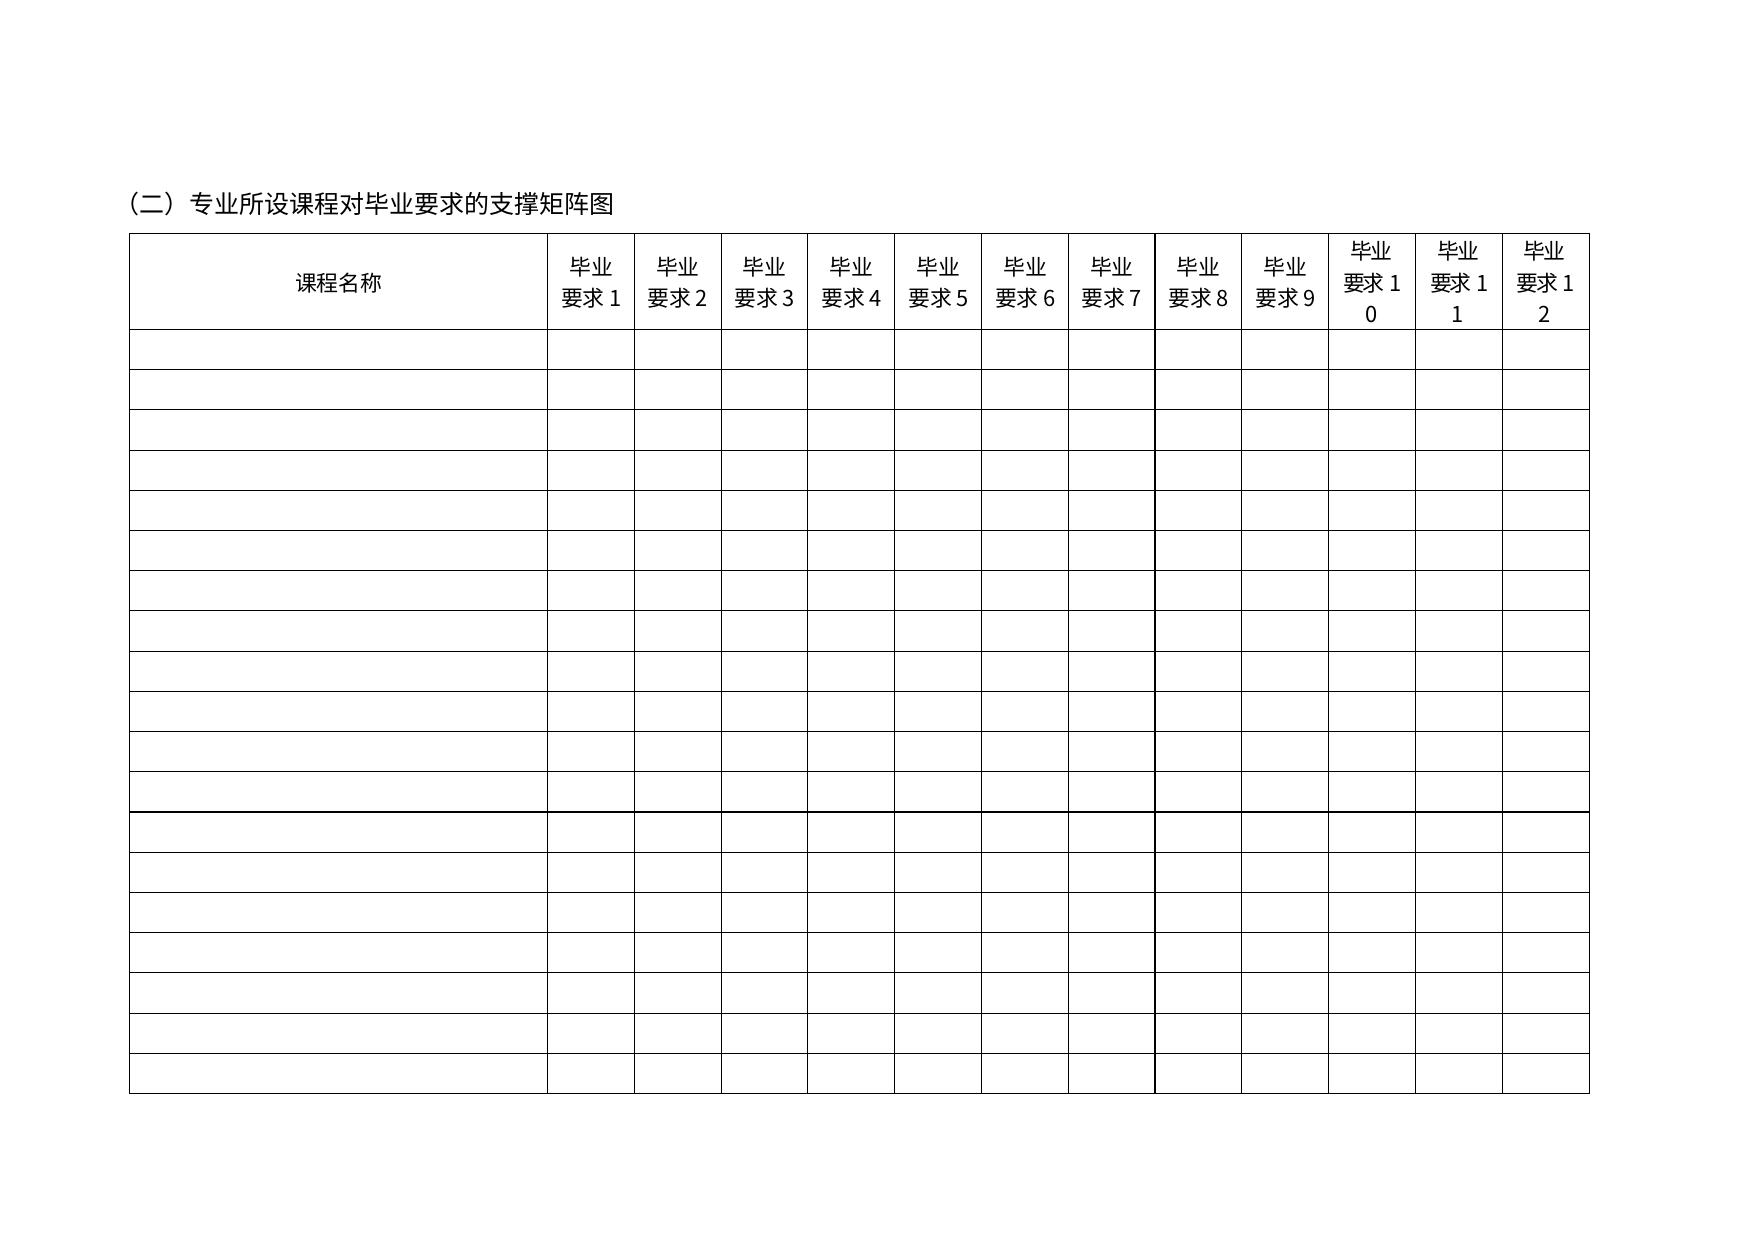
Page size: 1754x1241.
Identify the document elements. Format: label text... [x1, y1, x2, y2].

table_cell [982, 973, 1068, 1012]
table_cell [1156, 531, 1241, 570]
table_cell [548, 732, 634, 771]
table_header 毕业 要求12 [1503, 234, 1589, 329]
table_cell [130, 531, 547, 570]
table_cell [1329, 571, 1415, 610]
table_cell [895, 531, 981, 570]
table_cell [808, 531, 894, 570]
table_cell [895, 611, 981, 651]
table_cell [1329, 692, 1415, 731]
table_cell [808, 652, 894, 691]
table_cell [1416, 933, 1502, 972]
table_cell [1069, 611, 1154, 651]
table_cell [722, 491, 807, 530]
table_cell [895, 451, 981, 490]
table_cell [130, 370, 547, 409]
table_cell [895, 652, 981, 691]
table_cell [982, 732, 1068, 771]
table_cell [548, 652, 634, 691]
table_cell [1503, 531, 1589, 570]
table_cell [1242, 1014, 1328, 1053]
table_cell [1156, 491, 1241, 530]
table_cell [1416, 370, 1502, 409]
table_cell [635, 611, 721, 651]
table_cell [808, 853, 894, 892]
table_cell [1242, 732, 1328, 771]
table_cell [548, 692, 634, 731]
table_cell [1503, 853, 1589, 892]
table_cell [130, 571, 547, 610]
table_cell [982, 611, 1068, 651]
table_cell [808, 813, 894, 852]
table_cell [130, 732, 547, 771]
table_cell [1416, 410, 1502, 449]
table_cell [722, 1014, 807, 1053]
table_cell [722, 853, 807, 892]
table_cell [1242, 410, 1328, 449]
table_cell [635, 652, 721, 691]
table_cell [1156, 732, 1241, 771]
table_cell [635, 330, 721, 369]
table_cell [635, 973, 721, 1012]
table_cell [130, 652, 547, 691]
table_cell [1416, 1014, 1502, 1053]
table_cell [982, 531, 1068, 570]
table_cell [130, 451, 547, 490]
table_cell [1156, 813, 1241, 852]
table_cell [895, 853, 981, 892]
table_cell [1416, 531, 1502, 570]
table_cell [548, 853, 634, 892]
table_cell [1069, 330, 1154, 369]
table_header 毕业 要求1 [548, 234, 634, 329]
table_cell [722, 611, 807, 651]
table_cell [1242, 893, 1328, 932]
table_cell [982, 491, 1068, 530]
table_cell [130, 410, 547, 449]
text （二）专业所设课程对毕业要求的支撑矩阵图 [114, 184, 1604, 220]
table_cell [1156, 893, 1241, 932]
table_cell [1242, 652, 1328, 691]
table_cell [808, 410, 894, 449]
table_cell [130, 853, 547, 892]
table_cell [635, 893, 721, 932]
table_cell [1069, 652, 1154, 691]
table_cell [1069, 451, 1154, 490]
table_cell [808, 692, 894, 731]
table_cell [548, 1014, 634, 1053]
table_cell [722, 531, 807, 570]
table_cell [1069, 1014, 1154, 1053]
table_cell [808, 772, 894, 811]
table_cell [130, 893, 547, 932]
table_cell [548, 973, 634, 1012]
table_cell [1156, 692, 1241, 731]
table_cell [1069, 692, 1154, 731]
table_cell [1242, 692, 1328, 731]
table_cell [1242, 611, 1328, 651]
table_cell [1069, 973, 1154, 1012]
table_cell [635, 692, 721, 731]
table_cell [1156, 370, 1241, 409]
table_cell [1329, 732, 1415, 771]
table_cell [130, 772, 547, 811]
table_cell [808, 611, 894, 651]
table_cell [635, 1014, 721, 1053]
table_cell [808, 451, 894, 490]
table_cell [808, 933, 894, 972]
table_cell [808, 1054, 894, 1093]
table_cell [1503, 893, 1589, 932]
table_cell [548, 933, 634, 972]
table_cell [895, 973, 981, 1012]
table_cell [130, 330, 547, 369]
table_cell [548, 330, 634, 369]
table_cell [548, 772, 634, 811]
table_cell [722, 973, 807, 1012]
table_cell [635, 491, 721, 530]
table_cell [1329, 451, 1415, 490]
table_cell [982, 330, 1068, 369]
table_cell [722, 410, 807, 449]
table_cell [1156, 1054, 1241, 1093]
table_cell [1329, 330, 1415, 369]
table_cell [895, 933, 981, 972]
table_cell [1069, 1054, 1154, 1093]
table_cell [1503, 813, 1589, 852]
table_cell [982, 571, 1068, 610]
table_cell [1156, 451, 1241, 490]
table_cell [895, 692, 981, 731]
table_cell [1503, 692, 1589, 731]
table_cell [635, 451, 721, 490]
table_cell [895, 410, 981, 449]
table_cell [1242, 973, 1328, 1012]
table_cell [808, 732, 894, 771]
table_cell [1503, 410, 1589, 449]
table_cell [548, 451, 634, 490]
table_cell [895, 893, 981, 932]
table_cell [722, 813, 807, 852]
table_cell [1156, 933, 1241, 972]
table_cell [635, 772, 721, 811]
table_header 毕业 要求10 [1329, 234, 1415, 329]
table_cell [1329, 410, 1415, 449]
table_cell [1242, 813, 1328, 852]
table_cell [982, 1054, 1068, 1093]
table_cell [130, 973, 547, 1012]
table_cell [635, 1054, 721, 1093]
table_cell [722, 451, 807, 490]
table_cell [1329, 491, 1415, 530]
table_cell [1069, 571, 1154, 610]
table_cell [1069, 732, 1154, 771]
table_cell [1242, 853, 1328, 892]
table_cell [1242, 531, 1328, 570]
table_cell [1416, 973, 1502, 1012]
table_cell [1156, 973, 1241, 1012]
table_cell [808, 330, 894, 369]
table_cell [1416, 330, 1502, 369]
table_cell [1069, 531, 1154, 570]
table_cell [1503, 732, 1589, 771]
table_cell [982, 652, 1068, 691]
table_cell [1329, 853, 1415, 892]
table_cell [1156, 571, 1241, 610]
table_cell [1329, 1054, 1415, 1093]
table_cell [982, 933, 1068, 972]
table_cell [1329, 973, 1415, 1012]
table_cell [1069, 933, 1154, 972]
table_cell [1329, 893, 1415, 932]
table_cell [1242, 933, 1328, 972]
table_cell [722, 772, 807, 811]
table_cell [1329, 813, 1415, 852]
table_cell [1416, 611, 1502, 651]
table_cell [130, 1054, 547, 1093]
table_cell [130, 1014, 547, 1053]
table_cell [548, 370, 634, 409]
table_cell [548, 893, 634, 932]
table_cell [895, 1054, 981, 1093]
table_cell [808, 571, 894, 610]
table_cell [722, 893, 807, 932]
table_cell [808, 370, 894, 409]
table_cell [635, 410, 721, 449]
table_cell [1242, 1054, 1328, 1093]
table_cell [1242, 370, 1328, 409]
table_header 毕业 要求7 [1069, 234, 1154, 329]
table_header 毕业 要求4 [808, 234, 894, 329]
table_cell [548, 491, 634, 530]
table_cell [895, 330, 981, 369]
table_cell [1503, 330, 1589, 369]
table_cell [1416, 853, 1502, 892]
table_cell [1503, 611, 1589, 651]
table_cell [635, 531, 721, 570]
table_cell [1069, 853, 1154, 892]
table_cell [130, 813, 547, 852]
table_cell [1329, 370, 1415, 409]
table_cell [1416, 652, 1502, 691]
table_cell [895, 491, 981, 530]
table_cell [982, 853, 1068, 892]
table_cell [895, 571, 981, 610]
table_cell [808, 893, 894, 932]
table_cell [1416, 692, 1502, 731]
table_cell [1242, 571, 1328, 610]
table_cell [130, 491, 547, 530]
table_cell [635, 571, 721, 610]
table_cell [130, 933, 547, 972]
table_cell [982, 1014, 1068, 1053]
table_cell [722, 652, 807, 691]
table_cell [895, 732, 981, 771]
table_cell [1503, 571, 1589, 610]
table_cell [548, 531, 634, 570]
table_header 课程名称 [130, 234, 547, 329]
table_cell [722, 692, 807, 731]
table_cell [548, 571, 634, 610]
table_cell [1503, 652, 1589, 691]
table_header 毕业 要求6 [982, 234, 1068, 329]
table_cell [722, 370, 807, 409]
table_cell [722, 732, 807, 771]
table_cell [1503, 772, 1589, 811]
table_cell [1416, 813, 1502, 852]
table_cell [1503, 933, 1589, 972]
table_cell [1503, 370, 1589, 409]
table_cell [1242, 330, 1328, 369]
table_cell [548, 1054, 634, 1093]
table_cell [635, 732, 721, 771]
table_cell [1156, 1014, 1241, 1053]
table_cell [1329, 933, 1415, 972]
table_cell [982, 451, 1068, 490]
table_cell [808, 491, 894, 530]
table_header 毕业 要求2 [635, 234, 721, 329]
table_cell [1503, 973, 1589, 1012]
table_cell [130, 692, 547, 731]
table_cell [722, 1054, 807, 1093]
table_cell [635, 370, 721, 409]
table_cell [1242, 451, 1328, 490]
table_cell [635, 813, 721, 852]
table_cell [1069, 410, 1154, 449]
table_cell [1069, 813, 1154, 852]
table_cell [1329, 772, 1415, 811]
table_cell [895, 772, 981, 811]
table_cell [1069, 491, 1154, 530]
table_cell [1156, 330, 1241, 369]
table_cell [130, 611, 547, 651]
table_cell [1156, 853, 1241, 892]
table_header 毕业 要求8 [1156, 234, 1241, 329]
table_cell [635, 853, 721, 892]
table_cell [1416, 1054, 1502, 1093]
table_cell [1242, 772, 1328, 811]
table_cell [1156, 611, 1241, 651]
table_header 毕业 要求3 [722, 234, 807, 329]
table_cell [1156, 772, 1241, 811]
table_cell [982, 893, 1068, 932]
table_cell [722, 933, 807, 972]
table_cell [1416, 893, 1502, 932]
table_cell [722, 571, 807, 610]
table_cell [722, 330, 807, 369]
table_cell [1416, 491, 1502, 530]
table_cell [1156, 410, 1241, 449]
table_cell [1503, 1054, 1589, 1093]
table_cell [1503, 491, 1589, 530]
table_cell [982, 692, 1068, 731]
table_cell [895, 370, 981, 409]
table_cell [895, 813, 981, 852]
table_cell [1069, 893, 1154, 932]
table_cell [1503, 1014, 1589, 1053]
table_cell [895, 1014, 981, 1053]
table_cell [1329, 531, 1415, 570]
table_header 毕业 要求9 [1242, 234, 1328, 329]
table_cell [1503, 451, 1589, 490]
table_cell [548, 813, 634, 852]
table_cell [548, 611, 634, 651]
table_cell [1416, 571, 1502, 610]
table_cell [982, 370, 1068, 409]
table_header 毕业 要求5 [895, 234, 981, 329]
table_cell [1416, 451, 1502, 490]
table_cell [1242, 491, 1328, 530]
table_cell [982, 813, 1068, 852]
table_header 毕业 要求11 [1416, 234, 1502, 329]
table_cell [548, 410, 634, 449]
table_cell [635, 933, 721, 972]
table_cell [982, 772, 1068, 811]
table_cell [1069, 772, 1154, 811]
table_cell [1329, 611, 1415, 651]
table_cell [808, 973, 894, 1012]
table_cell [1156, 652, 1241, 691]
table_cell [1329, 1014, 1415, 1053]
table_cell [1069, 370, 1154, 409]
table_cell [1416, 732, 1502, 771]
table_cell [808, 1014, 894, 1053]
table_cell [982, 410, 1068, 449]
table_cell [1416, 772, 1502, 811]
table_cell [1329, 652, 1415, 691]
